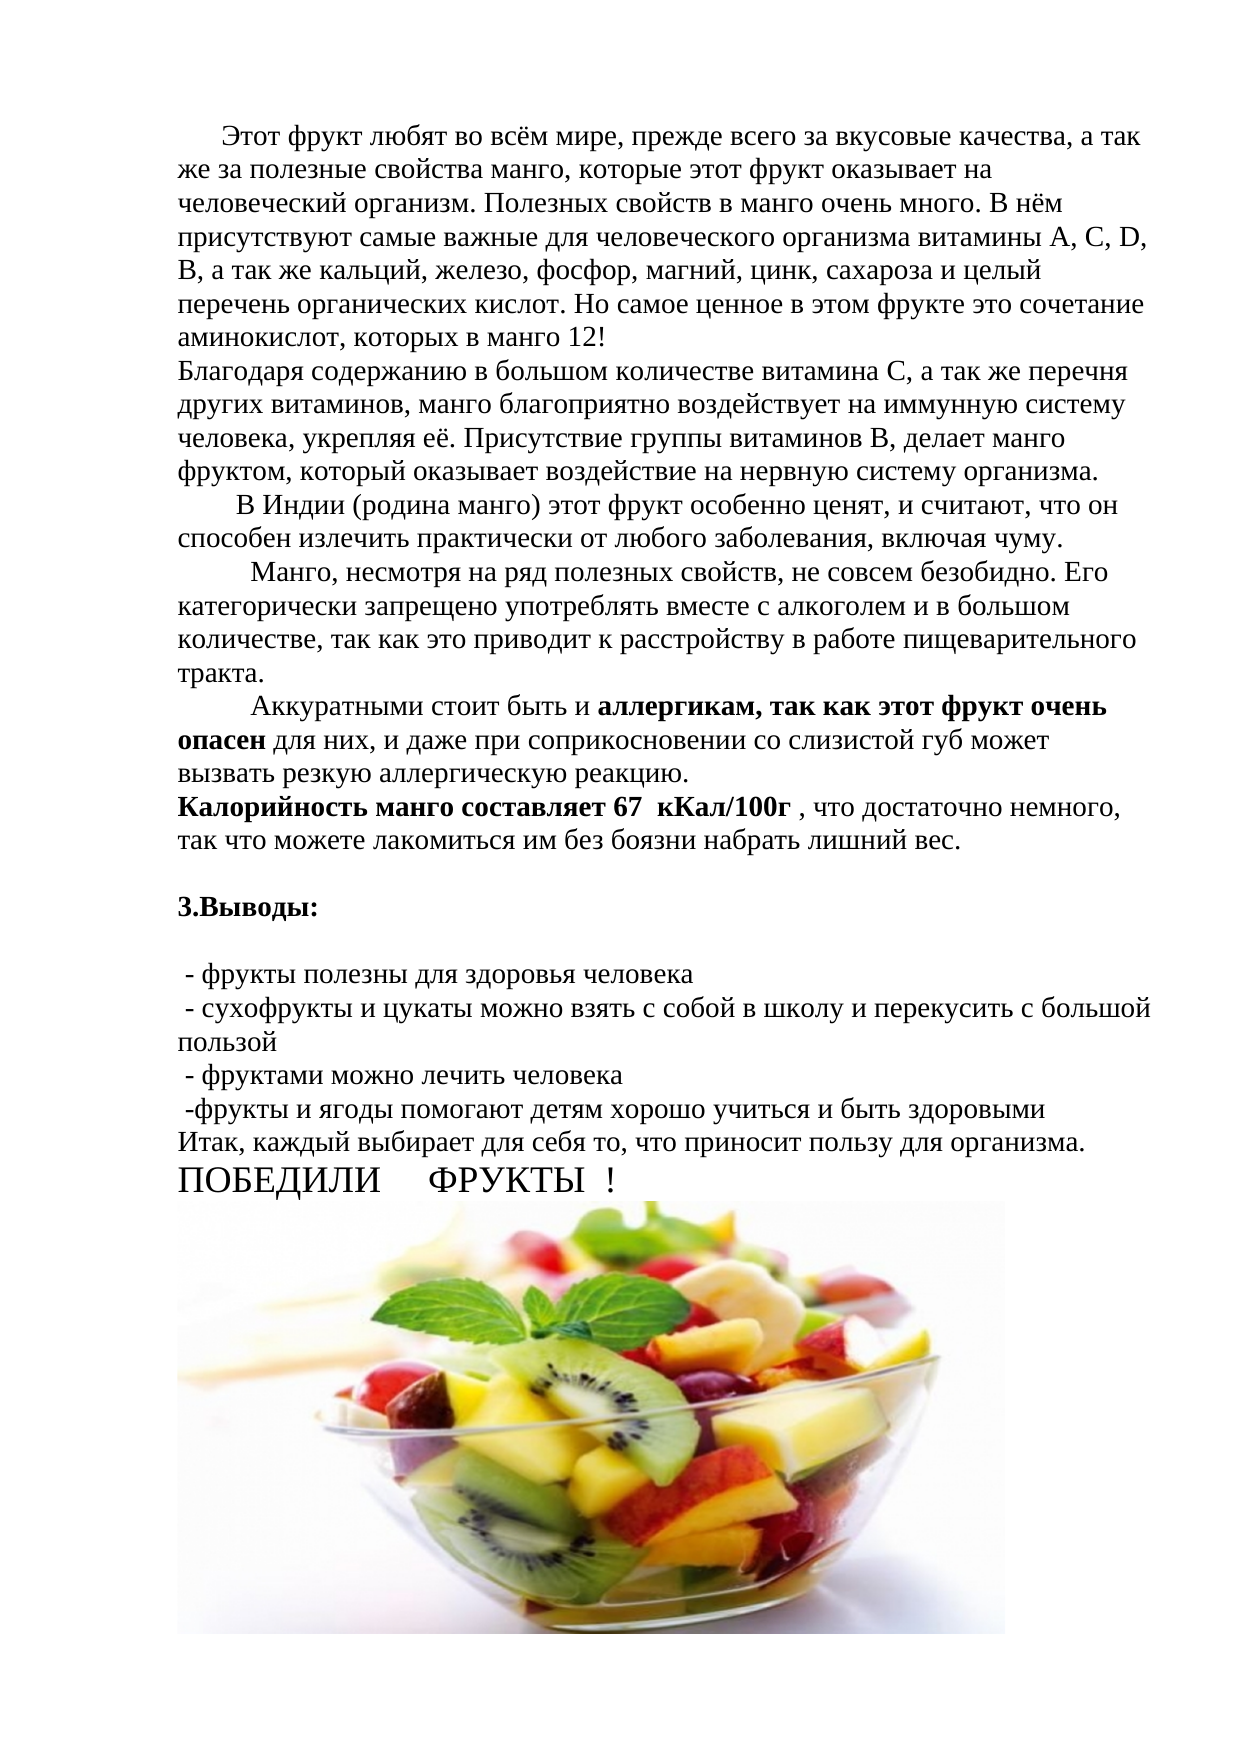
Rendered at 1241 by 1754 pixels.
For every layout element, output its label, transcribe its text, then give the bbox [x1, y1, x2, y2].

text Аккуратными стоит быть и аллергикам, так как этот фрукт очень опасен для них, и даже при соприкосновении со слизистой губ может вызвать резкую аллергическую реакцию. [177, 688, 1152, 789]
picture [177, 1201, 1006, 1634]
text Благодаря содержанию в большом количестве витамина С, а так же перечня других витаминов, манго благоприятно воздействует на иммунную систему человека, укрепляя её. Присутствие группы витаминов В, делает манго фруктом, который оказывает воздействие на нервную систему организма. [177, 353, 1152, 487]
text - сухофрукты и цукаты можно взять с собой в школу и перекусить с большой пользой [177, 990, 1152, 1057]
text Манго, несмотря на ряд полезных свойств, не совсем безобидно. Его категорически запрещено употреблять вместе с алкоголем и в большом количестве, так как это приводит к расстройству в работе пищеварительного тракта. [177, 554, 1152, 688]
text - фрукты полезны для здоровья человека [177, 957, 1152, 990]
text 3.Выводы: [177, 889, 1152, 923]
text Этот фрукт любят во всём мире, прежде всего за вкусовые качества, а так же за полезные свойства манго, которые этот фрукт оказывает на человеческий организм. Полезных свойств в манго очень много. В нём присутствуют самые важные для человеческого организма витамины А, С, D, В, а так же кальций, железо, фосфор, магний, цинк, сахароза и целый перечень органических кислот. Но самое ценное в этом фрукте это сочетание аминокислот, которых в манго 12! [177, 118, 1152, 353]
text -фрукты и ягоды помогают детям хорошо учиться и быть здоровыми [177, 1091, 1152, 1124]
text Калорийность манго составляет 67 кКал/100г , что достаточно немного, так что можете лакомиться им без боязни набрать лишний вес. [177, 789, 1152, 856]
text - фруктами можно лечить человека [177, 1057, 1152, 1091]
text В Индии (родина манго) этот фрукт особенно ценят, и считают, что он способен излечить практически от любого заболевания, включая чуму. [177, 487, 1152, 554]
